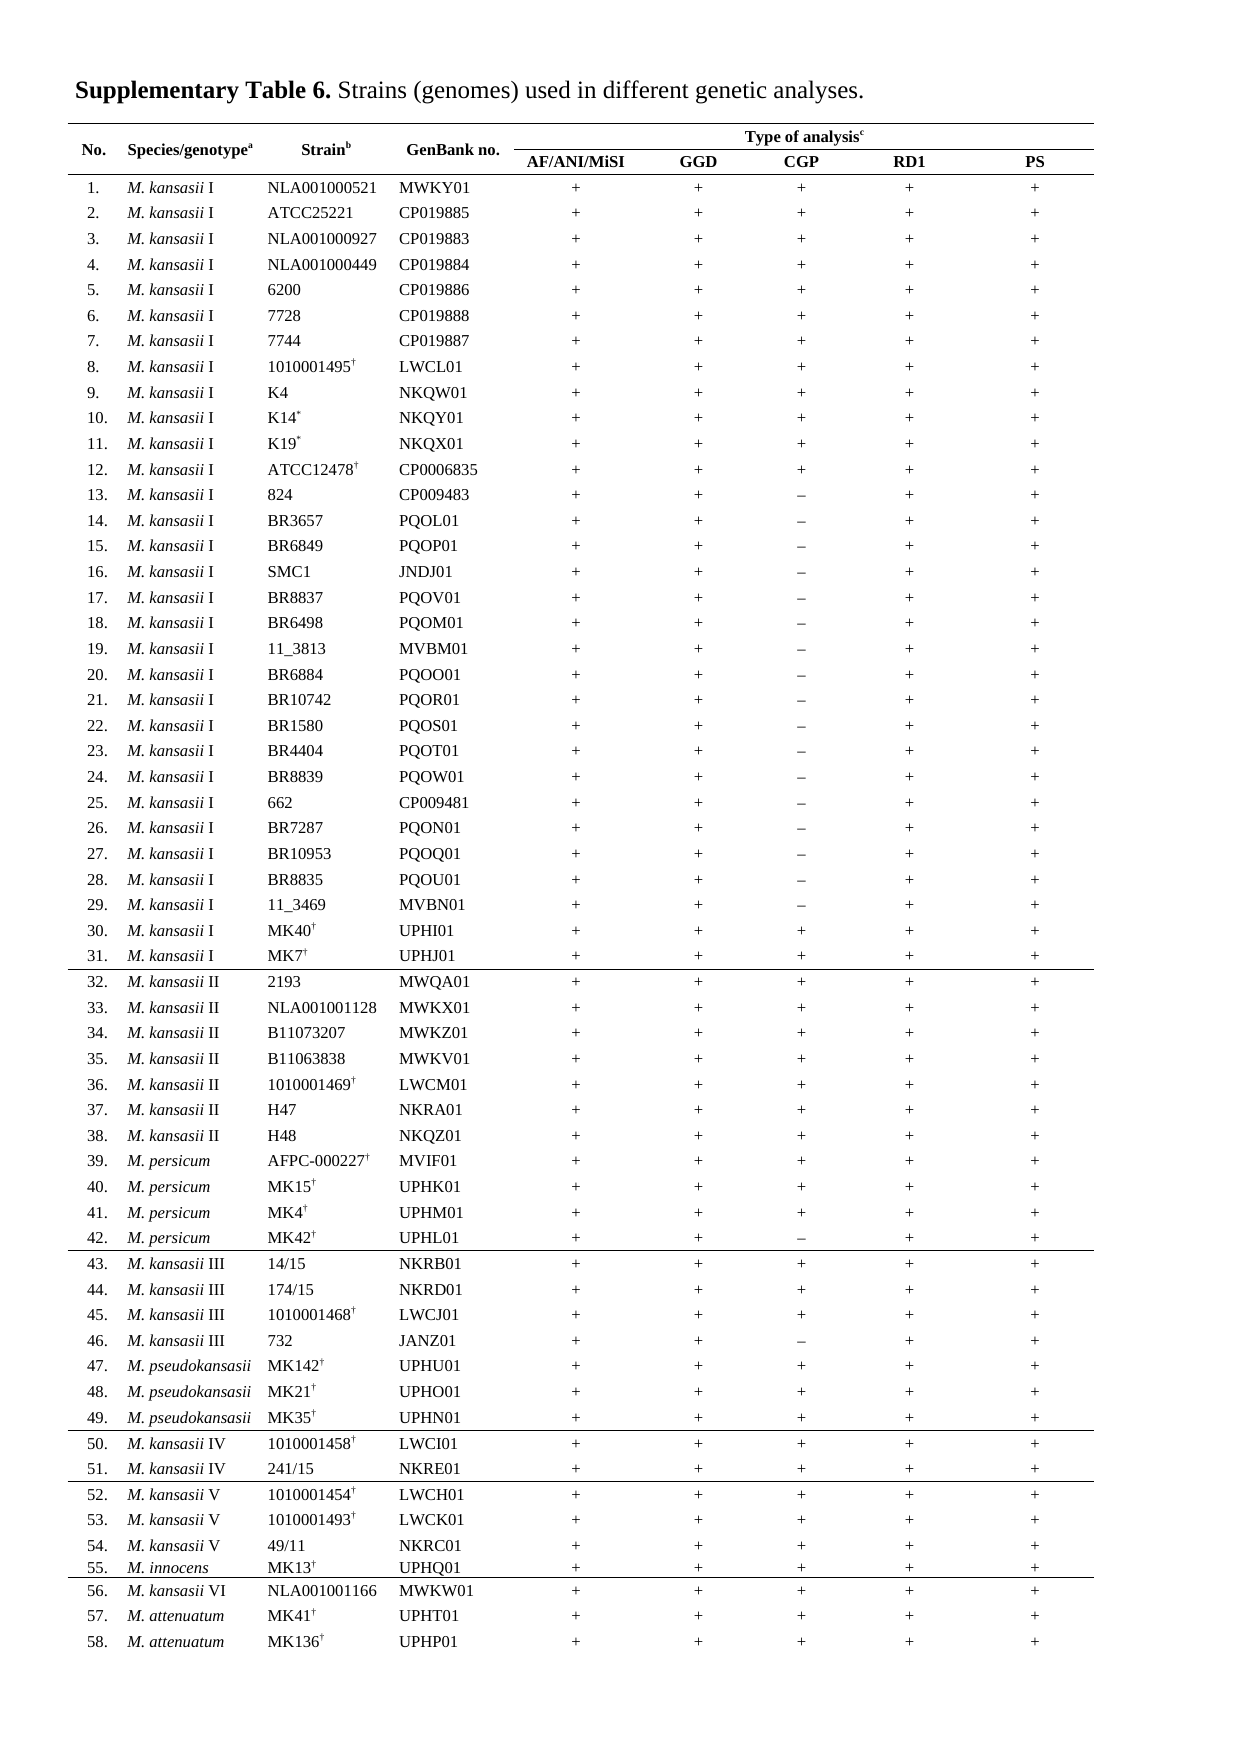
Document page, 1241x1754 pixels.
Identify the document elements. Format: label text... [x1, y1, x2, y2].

table_cell + [843, 225, 976, 251]
table_cell + [514, 738, 637, 763]
table_cell [68, 251, 120, 277]
table_cell 1010001458† [260, 1431, 392, 1455]
table_cell + [514, 1251, 637, 1276]
table_cell [68, 328, 120, 353]
table_cell + [976, 1353, 1094, 1378]
table_cell + [976, 943, 1094, 968]
table_cell [68, 1122, 120, 1148]
table_cell [68, 430, 120, 456]
table_cell + [514, 1199, 637, 1225]
table_cell + [843, 1578, 976, 1603]
table_cell UPHM01 [392, 1199, 514, 1225]
table_cell PQOM01 [392, 610, 514, 635]
table_cell + [760, 1199, 843, 1225]
table_cell CP019888 [392, 302, 514, 328]
table_cell M. kansasii I [120, 840, 260, 866]
table_cell [68, 354, 120, 379]
table_cell [68, 635, 120, 661]
table_cell + [514, 1174, 637, 1199]
table_cell UPHK01 [392, 1174, 514, 1199]
table_cell + [843, 1199, 976, 1225]
table_cell + [976, 405, 1094, 430]
table_cell [68, 277, 120, 302]
table_cell + [760, 225, 843, 251]
table_cell + [514, 917, 637, 943]
table_cell + [637, 970, 760, 994]
table_cell 1010001454† [260, 1482, 392, 1507]
table_cell 7744 [260, 328, 392, 353]
table_cell + [637, 379, 760, 405]
table_cell + [637, 1097, 760, 1122]
table_cell + [514, 533, 637, 558]
table_cell + [637, 1251, 760, 1276]
table_cell CP019884 [392, 251, 514, 277]
table_cell + [637, 1174, 760, 1199]
table_cell [68, 225, 120, 251]
table_cell M. kansasii V [120, 1507, 260, 1532]
table_cell + [843, 1507, 976, 1532]
table_cell [68, 1431, 120, 1455]
table_cell 174/15 [260, 1276, 392, 1302]
table_cell + [976, 1327, 1094, 1353]
table_cell – [760, 482, 843, 507]
table_cell M. kansasii II [120, 1097, 260, 1122]
table_cell + [976, 1097, 1094, 1122]
table_cell + [843, 1482, 976, 1507]
table_cell M. kansasii I [120, 584, 260, 610]
table_cell + [843, 1020, 976, 1045]
table_cell + [843, 892, 976, 917]
table_cell + [976, 764, 1094, 789]
table_cell + [514, 1379, 637, 1404]
table_cell + [843, 610, 976, 635]
table_cell BR6884 [260, 661, 392, 687]
table_cell BR7287 [260, 815, 392, 840]
table_cell M. kansasii I [120, 738, 260, 763]
table_cell + [637, 866, 760, 892]
table_cell + [843, 1071, 976, 1097]
table_cell M. persicum [120, 1148, 260, 1173]
table_cell + [637, 456, 760, 482]
table_cell M. kansasii I [120, 635, 260, 661]
table_cell BR8835 [260, 866, 392, 892]
table_cell [68, 866, 120, 892]
table_cell + [514, 1578, 637, 1603]
table_cell BR10953 [260, 840, 392, 866]
table_cell + [760, 328, 843, 353]
table_cell M. kansasii I [120, 892, 260, 917]
table_cell + [760, 1404, 843, 1430]
table_cell + [976, 661, 1094, 687]
table_cell [68, 943, 120, 968]
table_cell M. attenuatum [120, 1628, 260, 1654]
table_cell NKQY01 [392, 405, 514, 430]
table_cell + [843, 661, 976, 687]
table_cell + [976, 994, 1094, 1020]
table_cell NLA001000449 [260, 251, 392, 277]
table_cell + [514, 200, 637, 225]
table_cell + [637, 533, 760, 558]
table_cell + [514, 994, 637, 1020]
table_cell + [514, 584, 637, 610]
table_cell + [760, 1122, 843, 1148]
table_cell + [843, 1353, 976, 1378]
table_cell + [976, 1251, 1094, 1276]
table_cell M. kansasii II [120, 1045, 260, 1071]
table_cell [68, 1020, 120, 1045]
table_cell + [976, 1507, 1094, 1532]
table_cell PQOL01 [392, 507, 514, 533]
table_cell CP019883 [392, 225, 514, 251]
table_cell – [760, 815, 843, 840]
table_cell + [637, 1507, 760, 1532]
table_cell + [637, 1482, 760, 1507]
table_cell PQOW01 [392, 764, 514, 789]
table_cell + [976, 1174, 1094, 1199]
table_cell + [760, 1302, 843, 1327]
table_cell M. kansasii I [120, 943, 260, 968]
table_cell + [760, 994, 843, 1020]
table_cell NLA001001166 [260, 1578, 392, 1603]
table_cell [68, 533, 120, 558]
table_cell NKRD01 [392, 1276, 514, 1302]
table_cell BR6849 [260, 533, 392, 558]
table_cell [68, 840, 120, 866]
table_cell ATCC25221 [260, 200, 392, 225]
table_cell [68, 1482, 120, 1507]
table_cell + [637, 175, 760, 200]
table_cell M. persicum [120, 1174, 260, 1199]
table_cell + [637, 1603, 760, 1628]
table_cell MK40† [260, 917, 392, 943]
table_cell NKRE01 [392, 1455, 514, 1481]
table_cell UPHJ01 [392, 943, 514, 968]
table_cell + [637, 302, 760, 328]
table_cell + [637, 789, 760, 815]
table_cell AFPC-000227† [260, 1148, 392, 1173]
table_cell + [976, 1603, 1094, 1628]
table_cell + [760, 917, 843, 943]
table_cell + [637, 1071, 760, 1097]
table_cell [68, 302, 120, 328]
table_cell LWCL01 [392, 354, 514, 379]
table_cell MK41† [260, 1603, 392, 1628]
table_cell 662 [260, 789, 392, 815]
table_cell + [760, 1628, 843, 1654]
table_cell + [637, 840, 760, 866]
table_cell 1010001493† [260, 1507, 392, 1532]
table_cell MK42† [260, 1225, 392, 1250]
table_cell NKQX01 [392, 430, 514, 456]
table_cell + [514, 1276, 637, 1302]
table_cell B11063838 [260, 1045, 392, 1071]
table_cell BR1580 [260, 712, 392, 738]
table_cell + [514, 1302, 637, 1327]
table_cell UPHL01 [392, 1225, 514, 1250]
table_cell [68, 1097, 120, 1122]
table_cell [68, 1558, 120, 1577]
table_cell M. pseudokansasii [120, 1353, 260, 1378]
table_cell + [760, 970, 843, 994]
table_cell + [976, 712, 1094, 738]
table_cell – [760, 533, 843, 558]
table_cell + [843, 251, 976, 277]
table_cell + [760, 1045, 843, 1071]
table_cell + [843, 1174, 976, 1199]
table_cell – [760, 789, 843, 815]
table_cell + [514, 610, 637, 635]
table_cell [68, 1199, 120, 1225]
table_cell M. kansasii I [120, 866, 260, 892]
table_cell – [760, 610, 843, 635]
table_cell MK21† [260, 1379, 392, 1404]
table_cell + [514, 840, 637, 866]
table_cell + [843, 354, 976, 379]
table_cell M. kansasii II [120, 994, 260, 1020]
table_cell + [976, 815, 1094, 840]
table_cell MVBM01 [392, 635, 514, 661]
table_cell 1010001469† [260, 1071, 392, 1097]
table_cell + [843, 1431, 976, 1455]
table_cell [68, 1174, 120, 1199]
table_cell PQON01 [392, 815, 514, 840]
table_cell + [976, 251, 1094, 277]
table_cell + [976, 559, 1094, 584]
table_cell M. kansasii I [120, 661, 260, 687]
table_cell + [843, 738, 976, 763]
table_cell + [976, 1276, 1094, 1302]
table_cell M. kansasii I [120, 277, 260, 302]
table_cell + [976, 456, 1094, 482]
table_cell + [976, 635, 1094, 661]
table_cell CP019886 [392, 277, 514, 302]
table_cell + [760, 1532, 843, 1558]
table_cell + [514, 970, 637, 994]
table_cell [68, 200, 120, 225]
table_cell [68, 661, 120, 687]
table_cell + [976, 379, 1094, 405]
table_cell + [843, 533, 976, 558]
table_cell + [843, 1379, 976, 1404]
table_cell M. kansasii V [120, 1482, 260, 1507]
table_cell + [976, 1558, 1094, 1577]
table_cell [68, 1379, 120, 1404]
table_cell UPHO01 [392, 1379, 514, 1404]
table_cell + [514, 1507, 637, 1532]
table_cell NKRC01 [392, 1532, 514, 1558]
table_cell + [514, 405, 637, 430]
table_cell [68, 1045, 120, 1071]
table_cell [68, 1532, 120, 1558]
table_cell MK136† [260, 1628, 392, 1654]
table_cell M. attenuatum [120, 1603, 260, 1628]
table_cell M. kansasii I [120, 328, 260, 353]
table_cell – [760, 738, 843, 763]
table_cell + [514, 1020, 637, 1045]
table_cell + [514, 1404, 637, 1430]
table_cell [68, 1327, 120, 1353]
table_cell LWCI01 [392, 1431, 514, 1455]
table_cell [68, 1353, 120, 1378]
table_cell + [637, 1532, 760, 1558]
table_cell PS [976, 150, 1094, 174]
table_cell 6200 [260, 277, 392, 302]
table_cell + [976, 1628, 1094, 1654]
table_cell + [843, 1628, 976, 1654]
table_cell + [760, 1578, 843, 1603]
table_cell [68, 764, 120, 789]
table_cell [68, 712, 120, 738]
table_cell + [976, 302, 1094, 328]
table_cell + [843, 277, 976, 302]
table_cell + [760, 1174, 843, 1199]
table_cell + [514, 687, 637, 712]
table_cell + [637, 1404, 760, 1430]
table_cell + [514, 1532, 637, 1558]
table_cell + [760, 1251, 843, 1276]
table_cell + [760, 1455, 843, 1481]
table_cell – [760, 1225, 843, 1250]
table_cell + [760, 1482, 843, 1507]
table_cell + [843, 1404, 976, 1430]
table_cell + [637, 1558, 760, 1577]
table_cell MWKW01 [392, 1578, 514, 1603]
table_cell CP009481 [392, 789, 514, 815]
table_cell + [976, 1225, 1094, 1250]
table_cell [68, 584, 120, 610]
table_cell M. kansasii II [120, 1071, 260, 1097]
table_cell M. kansasii I [120, 610, 260, 635]
table_cell + [976, 1020, 1094, 1045]
table_cell UPHT01 [392, 1603, 514, 1628]
table_cell + [976, 200, 1094, 225]
table_cell M. kansasii III [120, 1251, 260, 1276]
table_cell + [514, 661, 637, 687]
table_cell + [976, 789, 1094, 815]
table_cell + [637, 892, 760, 917]
table_cell + [514, 712, 637, 738]
table_cell CP009483 [392, 482, 514, 507]
table_cell PQOO01 [392, 661, 514, 687]
table_cell + [514, 1455, 637, 1481]
table_cell K14* [260, 405, 392, 430]
table_cell M. kansasii V [120, 1532, 260, 1558]
table_cell + [637, 507, 760, 533]
table_cell + [637, 277, 760, 302]
table_cell + [976, 1122, 1094, 1148]
table_cell + [637, 635, 760, 661]
table_cell + [976, 430, 1094, 456]
table_cell + [760, 1603, 843, 1628]
table_cell CP019885 [392, 200, 514, 225]
table_cell + [976, 1431, 1094, 1455]
table_cell [68, 687, 120, 712]
table_cell [68, 1603, 120, 1628]
table_cell + [843, 1148, 976, 1173]
table_cell M. kansasii III [120, 1302, 260, 1327]
table_cell ATCC12478† [260, 456, 392, 482]
table_cell [68, 970, 120, 994]
table_cell K4 [260, 379, 392, 405]
table_cell + [976, 866, 1094, 892]
table_cell + [976, 533, 1094, 558]
table_cell + [843, 302, 976, 328]
table_cell M. kansasii III [120, 1276, 260, 1302]
table_cell + [514, 764, 637, 789]
table_cell [68, 892, 120, 917]
table_cell UPHP01 [392, 1628, 514, 1654]
table_cell + [637, 405, 760, 430]
table_cell + [843, 687, 976, 712]
table_cell PQOS01 [392, 712, 514, 738]
table_cell M. kansasii II [120, 970, 260, 994]
table_cell MWKY01 [392, 175, 514, 200]
table_cell + [976, 738, 1094, 763]
table_cell NLA001001128 [260, 994, 392, 1020]
table_cell NLA001000927 [260, 225, 392, 251]
table_cell + [976, 1045, 1094, 1071]
table_cell + [514, 482, 637, 507]
table_cell M. innocens [120, 1558, 260, 1577]
table_cell + [843, 1122, 976, 1148]
table_cell [68, 507, 120, 533]
table_cell [68, 1507, 120, 1532]
table_cell + [843, 1455, 976, 1481]
table_cell + [514, 1225, 637, 1250]
table_cell + [843, 635, 976, 661]
table_cell M. kansasii I [120, 456, 260, 482]
table_cell M. kansasii I [120, 354, 260, 379]
table_cell M. kansasii I [120, 764, 260, 789]
table_cell + [637, 764, 760, 789]
table_cell + [637, 354, 760, 379]
table_cell MWKX01 [392, 994, 514, 1020]
table_cell M. kansasii I [120, 405, 260, 430]
table_cell + [637, 559, 760, 584]
table_cell [68, 482, 120, 507]
table_cell H47 [260, 1097, 392, 1122]
table_cell [68, 610, 120, 635]
table_cell + [637, 610, 760, 635]
table_cell + [843, 970, 976, 994]
table_cell + [637, 738, 760, 763]
table_cell + [637, 1628, 760, 1654]
table_cell + [514, 1482, 637, 1507]
table_cell + [760, 1431, 843, 1455]
table_cell LWCM01 [392, 1071, 514, 1097]
table_cell + [637, 994, 760, 1020]
table_cell + [514, 943, 637, 968]
table_cell MWKZ01 [392, 1020, 514, 1045]
table_cell + [637, 1431, 760, 1455]
table_cell + [514, 379, 637, 405]
table_cell PQOT01 [392, 738, 514, 763]
table_cell + [637, 584, 760, 610]
table_cell + [514, 1558, 637, 1577]
table_cell M. kansasii I [120, 559, 260, 584]
table_cell M. kansasii I [120, 379, 260, 405]
table_cell + [514, 1327, 637, 1353]
table_cell + [760, 405, 843, 430]
table_cell + [760, 379, 843, 405]
table_cell + [843, 584, 976, 610]
table_cell [68, 1302, 120, 1327]
table_cell M. pseudokansasii [120, 1379, 260, 1404]
table_cell + [843, 559, 976, 584]
table_cell 732 [260, 1327, 392, 1353]
table_cell M. kansasii IV [120, 1431, 260, 1455]
table_cell + [637, 712, 760, 738]
table_cell JNDJ01 [392, 559, 514, 584]
table_cell + [514, 815, 637, 840]
table_cell 824 [260, 482, 392, 507]
table_cell + [843, 175, 976, 200]
table_cell 11_3813 [260, 635, 392, 661]
table_cell + [760, 456, 843, 482]
table_cell + [976, 970, 1094, 994]
table_cell UPHQ01 [392, 1558, 514, 1577]
table_cell + [637, 661, 760, 687]
table_cell + [843, 200, 976, 225]
table_cell + [843, 405, 976, 430]
table_cell + [843, 1045, 976, 1071]
table_header Type of analysisc [514, 124, 1094, 148]
table_cell B11073207 [260, 1020, 392, 1045]
table_cell + [976, 225, 1094, 251]
table_cell + [976, 328, 1094, 353]
table_cell RD1 [843, 150, 976, 174]
table_cell [68, 1276, 120, 1302]
table_cell + [760, 251, 843, 277]
table_cell BR10742 [260, 687, 392, 712]
table_cell [68, 738, 120, 763]
table_cell + [514, 1122, 637, 1148]
table_cell BR8839 [260, 764, 392, 789]
table_cell M. kansasii I [120, 815, 260, 840]
table_cell M. persicum [120, 1225, 260, 1250]
table_cell + [843, 712, 976, 738]
table_cell M. kansasii I [120, 917, 260, 943]
table_cell – [760, 892, 843, 917]
table_cell – [760, 507, 843, 533]
table_cell + [514, 866, 637, 892]
table_cell UPHN01 [392, 1404, 514, 1430]
table_cell + [514, 1148, 637, 1173]
table_cell M. kansasii I [120, 687, 260, 712]
table_cell + [843, 994, 976, 1020]
table_cell LWCK01 [392, 1507, 514, 1532]
table_cell BR3657 [260, 507, 392, 533]
table_cell MK13† [260, 1558, 392, 1577]
table_cell [68, 379, 120, 405]
table_cell [68, 994, 120, 1020]
table_cell + [843, 328, 976, 353]
table_cell + [843, 1276, 976, 1302]
table_cell + [976, 610, 1094, 635]
table_cell [68, 559, 120, 584]
table_cell + [514, 507, 637, 533]
table_cell – [760, 840, 843, 866]
table_cell + [843, 1225, 976, 1250]
table_cell MWKV01 [392, 1045, 514, 1071]
table_cell + [514, 328, 637, 353]
table_cell M. pseudokansasii [120, 1404, 260, 1430]
table_cell + [637, 1353, 760, 1378]
table_cell + [760, 354, 843, 379]
table_cell + [843, 815, 976, 840]
table_cell + [514, 302, 637, 328]
table_cell H48 [260, 1122, 392, 1148]
table_cell NKQW01 [392, 379, 514, 405]
table_cell + [637, 328, 760, 353]
table_cell 11_3469 [260, 892, 392, 917]
table_cell [68, 1251, 120, 1276]
table_cell + [514, 1045, 637, 1071]
table_cell + [514, 1097, 637, 1122]
table_cell PQOU01 [392, 866, 514, 892]
table_cell MK7† [260, 943, 392, 968]
table_cell + [760, 1148, 843, 1173]
table_cell + [976, 1071, 1094, 1097]
table_cell + [514, 354, 637, 379]
table_cell + [637, 1122, 760, 1148]
table_cell + [976, 354, 1094, 379]
table_cell + [976, 840, 1094, 866]
table_cell 14/15 [260, 1251, 392, 1276]
table_cell [68, 1628, 120, 1654]
table_cell + [976, 1404, 1094, 1430]
table_header GenBank no. [392, 124, 514, 174]
table_cell + [843, 1302, 976, 1327]
table_cell + [976, 482, 1094, 507]
table_cell – [760, 635, 843, 661]
table_cell + [760, 200, 843, 225]
table_cell + [514, 1353, 637, 1378]
table_cell + [514, 1071, 637, 1097]
table_cell – [760, 866, 843, 892]
table_cell + [843, 1603, 976, 1628]
table_cell K19* [260, 430, 392, 456]
table_cell + [637, 200, 760, 225]
table_cell + [514, 430, 637, 456]
table_cell – [760, 1327, 843, 1353]
table_cell M. kansasii VI [120, 1578, 260, 1603]
table_cell + [843, 764, 976, 789]
table_cell – [760, 559, 843, 584]
table_cell + [760, 1507, 843, 1532]
table_cell + [843, 507, 976, 533]
table_cell + [976, 1532, 1094, 1558]
table_cell + [843, 430, 976, 456]
table_cell + [637, 1225, 760, 1250]
table_cell + [514, 225, 637, 251]
table_cell + [514, 1628, 637, 1654]
table_cell [68, 1148, 120, 1173]
table_cell BR8837 [260, 584, 392, 610]
table_cell + [514, 789, 637, 815]
table_cell AF/ANI/MiSI [514, 150, 637, 174]
table_cell + [760, 1353, 843, 1378]
table_cell + [637, 1045, 760, 1071]
table_cell UPHI01 [392, 917, 514, 943]
table_cell + [843, 917, 976, 943]
table_cell + [976, 175, 1094, 200]
table_cell + [514, 1431, 637, 1455]
table_cell CGP [760, 150, 843, 174]
table_cell + [514, 251, 637, 277]
table_cell + [760, 943, 843, 968]
table_cell + [760, 1020, 843, 1045]
table_cell BR4404 [260, 738, 392, 763]
table_cell + [637, 225, 760, 251]
table_cell + [843, 840, 976, 866]
table_cell + [976, 892, 1094, 917]
table_cell + [976, 277, 1094, 302]
table_header Species/genotypea [120, 124, 260, 174]
table_cell 2193 [260, 970, 392, 994]
table_cell + [843, 1251, 976, 1276]
table_cell + [843, 482, 976, 507]
table_cell MK35† [260, 1404, 392, 1430]
table_cell + [514, 559, 637, 584]
table_cell + [514, 635, 637, 661]
table_cell + [637, 1455, 760, 1481]
table_cell [68, 1071, 120, 1097]
table_cell + [637, 1578, 760, 1603]
table_cell M. kansasii I [120, 507, 260, 533]
table_cell + [976, 507, 1094, 533]
table_cell MK142† [260, 1353, 392, 1378]
table_cell M. kansasii I [120, 251, 260, 277]
table_cell + [843, 1097, 976, 1122]
table_cell M. kansasii I [120, 175, 260, 200]
table_cell M. kansasii I [120, 200, 260, 225]
table_cell PQOR01 [392, 687, 514, 712]
table_cell LWCH01 [392, 1482, 514, 1507]
table_cell JANZ01 [392, 1327, 514, 1353]
table_cell + [637, 251, 760, 277]
table_cell M. kansasii II [120, 1122, 260, 1148]
table_cell NKRB01 [392, 1251, 514, 1276]
table_cell [68, 917, 120, 943]
table_cell + [976, 917, 1094, 943]
table_cell GGD [637, 150, 760, 174]
table_cell M. kansasii I [120, 533, 260, 558]
table_cell + [637, 482, 760, 507]
table_cell M. kansasii I [120, 712, 260, 738]
table_cell PQOV01 [392, 584, 514, 610]
table_cell + [637, 815, 760, 840]
table_cell M. kansasii I [120, 789, 260, 815]
table_cell MK15† [260, 1174, 392, 1199]
table_cell [68, 815, 120, 840]
table_cell M. kansasii I [120, 482, 260, 507]
table_cell + [976, 1455, 1094, 1481]
table_cell + [760, 1558, 843, 1577]
table_cell [68, 456, 120, 482]
table_cell PQOP01 [392, 533, 514, 558]
table_cell [68, 789, 120, 815]
table_cell 49/11 [260, 1532, 392, 1558]
table_cell + [843, 866, 976, 892]
table_cell 1010001468† [260, 1302, 392, 1327]
table_cell + [637, 1379, 760, 1404]
table_cell SMC1 [260, 559, 392, 584]
table_cell + [760, 1379, 843, 1404]
table_cell [68, 1225, 120, 1250]
table_cell + [514, 1603, 637, 1628]
table_cell BR6498 [260, 610, 392, 635]
table_header Strainb [260, 124, 392, 174]
table_cell UPHU01 [392, 1353, 514, 1378]
table_cell [68, 175, 120, 200]
table_cell M. kansasii II [120, 1020, 260, 1045]
table_cell 1010001495† [260, 354, 392, 379]
table_cell M. kansasii I [120, 225, 260, 251]
text Supplementary Table 6. Strains (genomes) used in different genetic analyses. [75, 75, 1165, 104]
table_cell 241/15 [260, 1455, 392, 1481]
table_cell NKRA01 [392, 1097, 514, 1122]
table_cell MWQA01 [392, 970, 514, 994]
table_cell – [760, 661, 843, 687]
table_cell M. kansasii III [120, 1327, 260, 1353]
table_cell + [843, 1327, 976, 1353]
table_cell – [760, 584, 843, 610]
table_cell + [514, 277, 637, 302]
table_cell – [760, 764, 843, 789]
table_cell + [760, 175, 843, 200]
table_cell CP019887 [392, 328, 514, 353]
table_cell [68, 1455, 120, 1481]
table_cell PQOQ01 [392, 840, 514, 866]
table_cell + [976, 1379, 1094, 1404]
table_cell + [843, 789, 976, 815]
table_cell + [760, 1276, 843, 1302]
table_cell + [976, 687, 1094, 712]
table_cell + [637, 917, 760, 943]
table_cell + [637, 430, 760, 456]
table_cell + [843, 379, 976, 405]
table_cell MK4† [260, 1199, 392, 1225]
table_cell M. kansasii IV [120, 1455, 260, 1481]
table_cell [68, 405, 120, 430]
table_cell + [514, 175, 637, 200]
table_cell + [637, 1199, 760, 1225]
table_cell M. kansasii I [120, 430, 260, 456]
table_cell [68, 1404, 120, 1430]
table_cell + [760, 1097, 843, 1122]
table_cell + [760, 430, 843, 456]
table_cell + [976, 1482, 1094, 1507]
table_cell + [843, 1558, 976, 1577]
table_cell – [760, 712, 843, 738]
table_cell + [976, 1199, 1094, 1225]
table_cell + [637, 1327, 760, 1353]
table_cell M. persicum [120, 1199, 260, 1225]
table_cell MVIF01 [392, 1148, 514, 1173]
table_cell + [976, 584, 1094, 610]
table_cell + [760, 1071, 843, 1097]
table_cell + [843, 1532, 976, 1558]
table_cell + [637, 943, 760, 968]
table_cell M. kansasii I [120, 302, 260, 328]
table_cell + [760, 277, 843, 302]
table_cell + [637, 1302, 760, 1327]
table_header No. [68, 124, 120, 174]
table_cell MVBN01 [392, 892, 514, 917]
table_cell + [976, 1578, 1094, 1603]
table_cell + [637, 1020, 760, 1045]
table_cell + [637, 1148, 760, 1173]
table_cell + [637, 687, 760, 712]
table_cell + [976, 1302, 1094, 1327]
table_cell [68, 1578, 120, 1603]
table_cell NKQZ01 [392, 1122, 514, 1148]
table_cell 7728 [260, 302, 392, 328]
table_cell + [514, 456, 637, 482]
table_cell + [760, 302, 843, 328]
table_cell + [514, 892, 637, 917]
table_cell NLA001000521 [260, 175, 392, 200]
table_cell LWCJ01 [392, 1302, 514, 1327]
table_cell CP0006835 [392, 456, 514, 482]
table_cell + [637, 1276, 760, 1302]
table_cell + [843, 943, 976, 968]
table_cell + [976, 1148, 1094, 1173]
table_cell + [843, 456, 976, 482]
table_cell – [760, 687, 843, 712]
